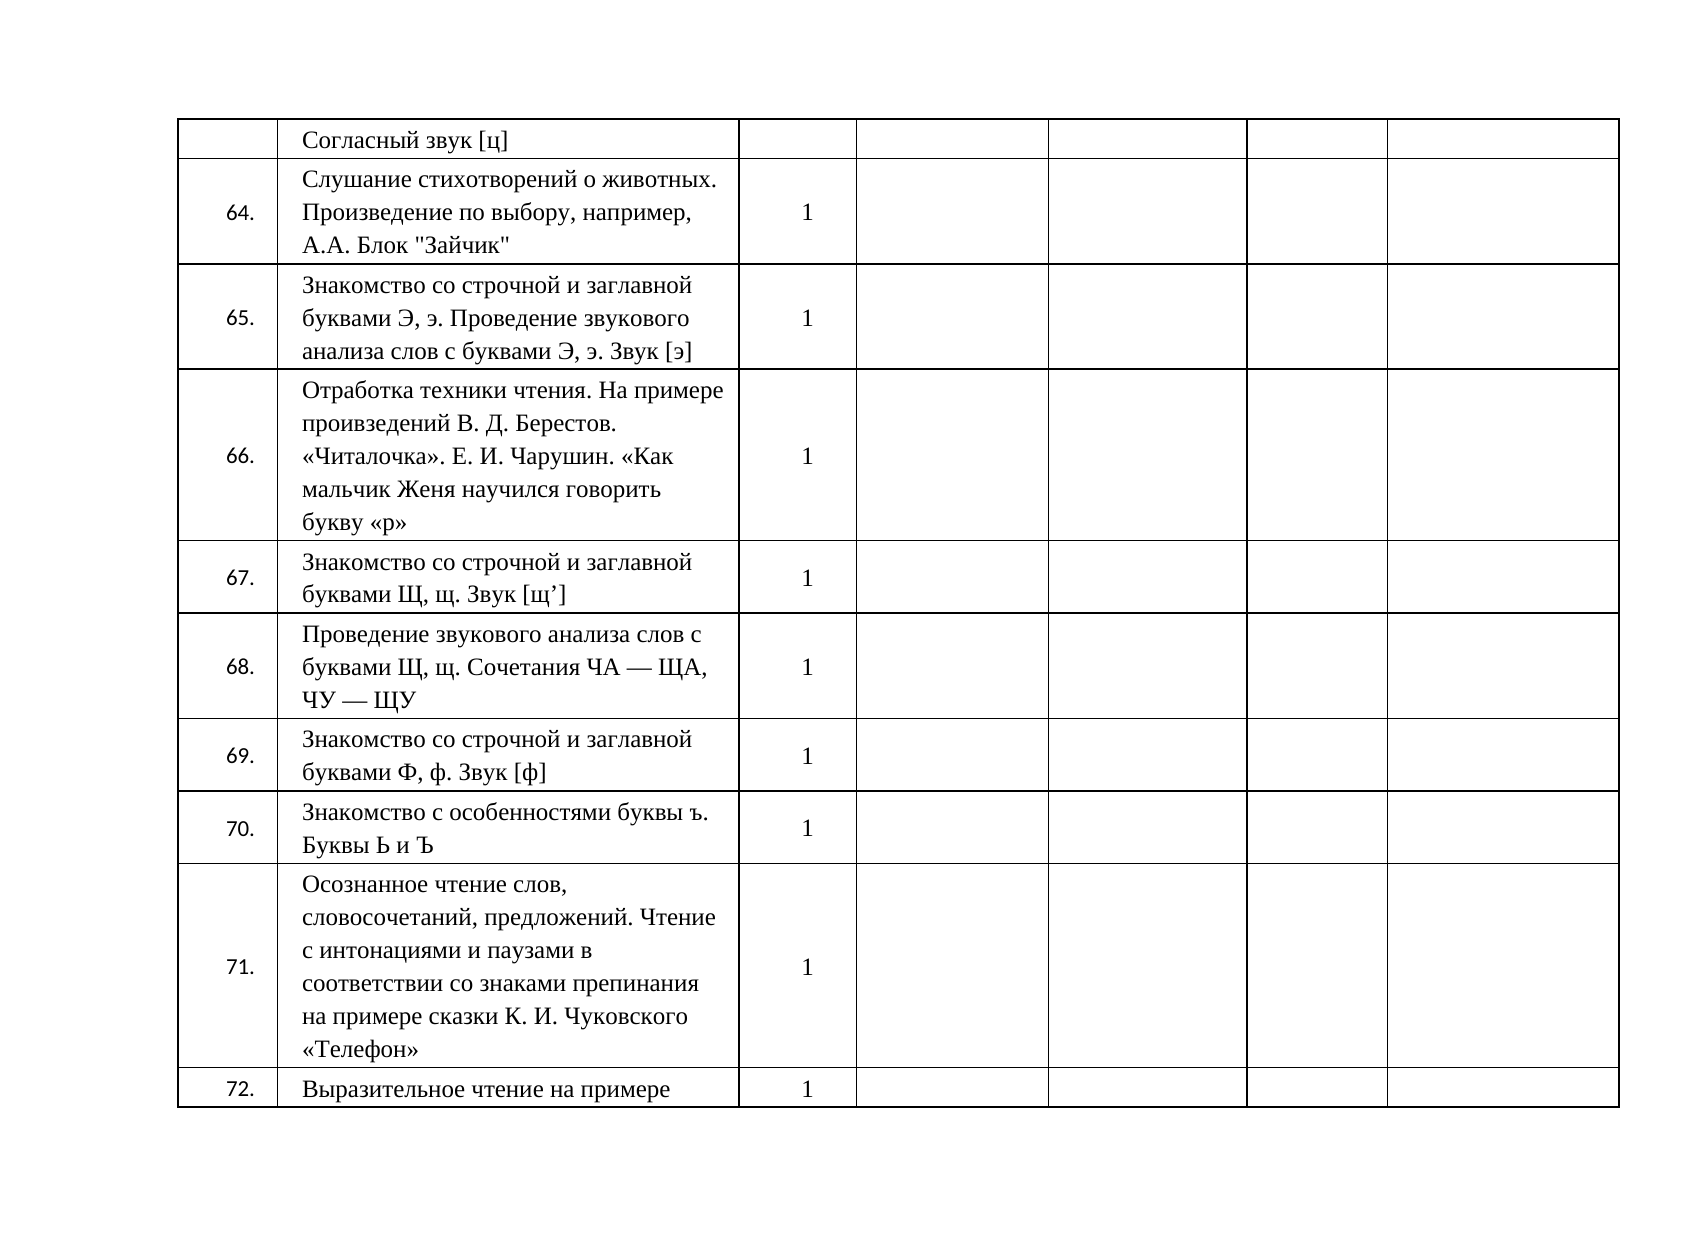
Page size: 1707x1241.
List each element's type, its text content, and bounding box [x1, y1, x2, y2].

table_cell [857, 719, 1048, 790]
table_cell 1 [740, 864, 856, 1067]
table_cell [1049, 370, 1246, 540]
table_cell 1 [740, 541, 856, 612]
table_cell [1248, 541, 1387, 612]
table_cell 1 [740, 792, 856, 862]
table_cell [857, 541, 1048, 612]
table_cell [1049, 120, 1246, 157]
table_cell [278, 120, 738, 157]
table_cell 1 [740, 265, 856, 368]
table_cell Знакомство с особенностями буквы ъ. Буквы Ь и Ъ [278, 792, 738, 862]
table_cell [1049, 719, 1246, 790]
table_cell [1248, 864, 1387, 1067]
table_cell [179, 792, 277, 862]
table_cell [1049, 1068, 1246, 1106]
table_cell [1388, 792, 1618, 862]
table_cell [1248, 159, 1387, 263]
table_cell 1 [740, 719, 856, 790]
table_cell [1388, 719, 1618, 790]
table_cell [1248, 120, 1387, 157]
table_cell [1248, 370, 1387, 540]
table_cell [1248, 719, 1387, 790]
table_cell [857, 1068, 1048, 1106]
table_cell [1049, 159, 1246, 263]
table_cell [1248, 614, 1387, 718]
table_cell 1 [740, 1068, 856, 1106]
table_cell [179, 265, 277, 368]
table_cell 1 [740, 120, 856, 157]
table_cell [278, 1068, 738, 1106]
table_cell [1049, 265, 1246, 368]
table_cell [179, 614, 277, 718]
table_cell [857, 265, 1048, 368]
table_cell [1049, 614, 1246, 718]
table_cell Проведение звукового анализа слов с буквами Щ, щ. Сочетания ЧА — ЩА, ЧУ — ЩУ [278, 614, 738, 718]
table_cell [1388, 864, 1618, 1067]
table_cell [857, 614, 1048, 718]
table_cell Знакомство со строчной и заглавной буквами Щ, щ. Звук [щ’] [278, 541, 738, 612]
table_cell Знакомство со строчной и заглавной буквами Э, э. Проведение звукового анализа слов с буквами Э, э. Звук [э] [278, 265, 738, 368]
table_cell [179, 719, 277, 790]
table_cell [179, 159, 277, 263]
table_cell [179, 370, 277, 540]
table_cell [179, 541, 277, 612]
table_cell [857, 864, 1048, 1067]
table_cell [1388, 370, 1618, 540]
table_cell [857, 792, 1048, 862]
table_cell [1388, 1068, 1618, 1106]
table_cell [857, 370, 1048, 540]
table_cell Знакомство со строчной и заглавной буквами Ф, ф. Звук [ф] [278, 719, 738, 790]
table_cell [1388, 265, 1618, 368]
table_cell 1 [740, 370, 856, 540]
table_cell [1049, 864, 1246, 1067]
table_cell [857, 159, 1048, 263]
table_cell [179, 864, 277, 1067]
table_cell [1388, 614, 1618, 718]
table_cell [1388, 159, 1618, 263]
table_cell 1 [740, 159, 856, 263]
table_cell [1248, 265, 1387, 368]
table_cell [1388, 120, 1618, 157]
table_cell [179, 120, 277, 157]
table_cell [1388, 541, 1618, 612]
table_cell [857, 120, 1048, 157]
table_cell 1 [740, 614, 856, 718]
table_cell [1248, 1068, 1387, 1106]
table_cell [1049, 541, 1246, 612]
table_cell Отработка техники чтения. На примере проивзедений В. Д. Берестов. «Читалочка». Е. И. Чарушин. «Как мальчик Женя научился говорить букву «р» [278, 370, 738, 540]
table_cell [1049, 792, 1246, 862]
table_cell [179, 1068, 277, 1106]
table_cell Слушание стихотворений о животных. Произведение по выбору, например, А.А. Блок "Зайчик" [278, 159, 738, 263]
table_cell [1248, 792, 1387, 862]
table_cell Осознанное чтение слов, словосочетаний, предложений. Чтение с интонациями и паузами в соответствии со знаками препинания на примере сказки К. И. Чуковского «Телефон» [278, 864, 738, 1067]
